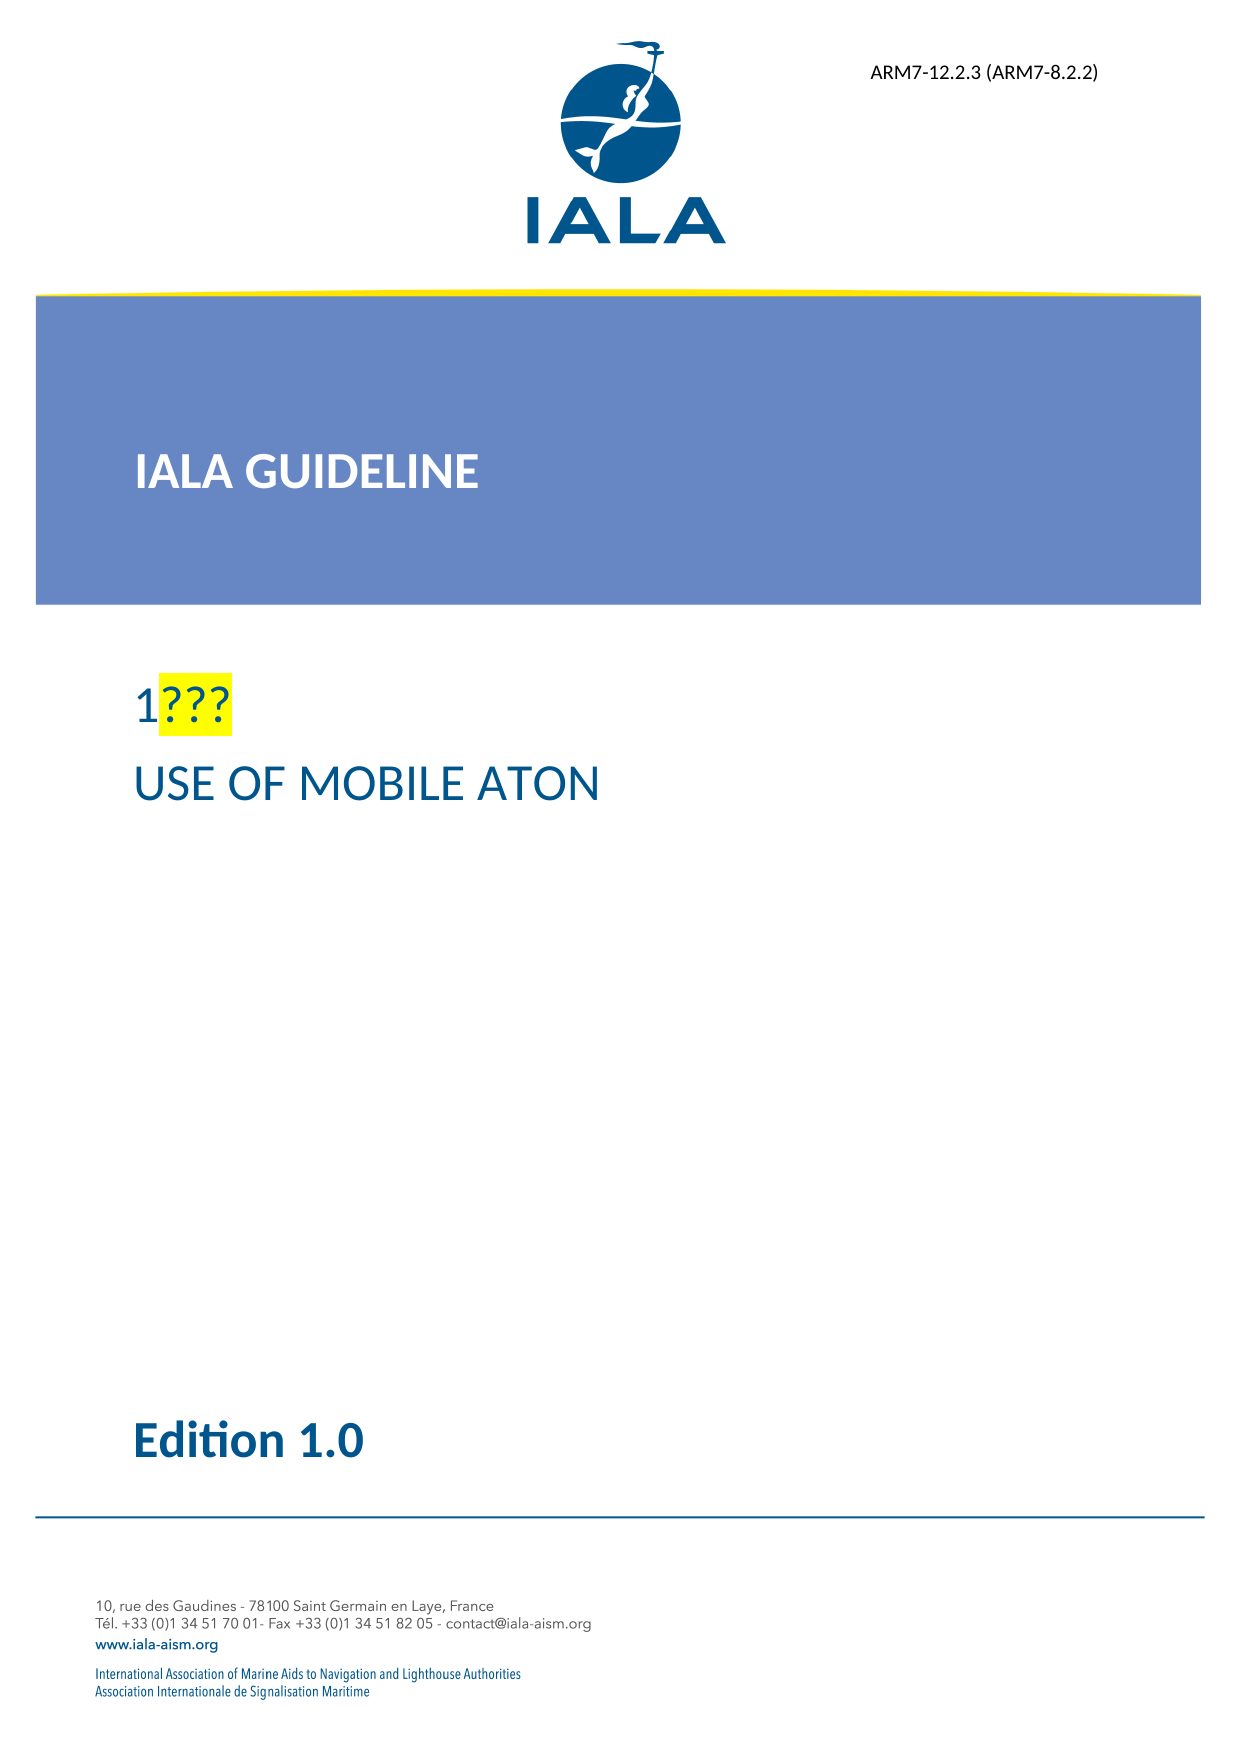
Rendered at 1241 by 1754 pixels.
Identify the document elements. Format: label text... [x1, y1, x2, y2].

picture [89, 1595, 622, 1714]
text 1??? [133, 672, 1107, 736]
picture [0, 29, 1240, 616]
text Edition 1.0 [133, 1407, 1107, 1470]
table_header IALA Guideline [40, 320, 1014, 627]
text USE OF MOBILE ATON [133, 759, 1107, 811]
